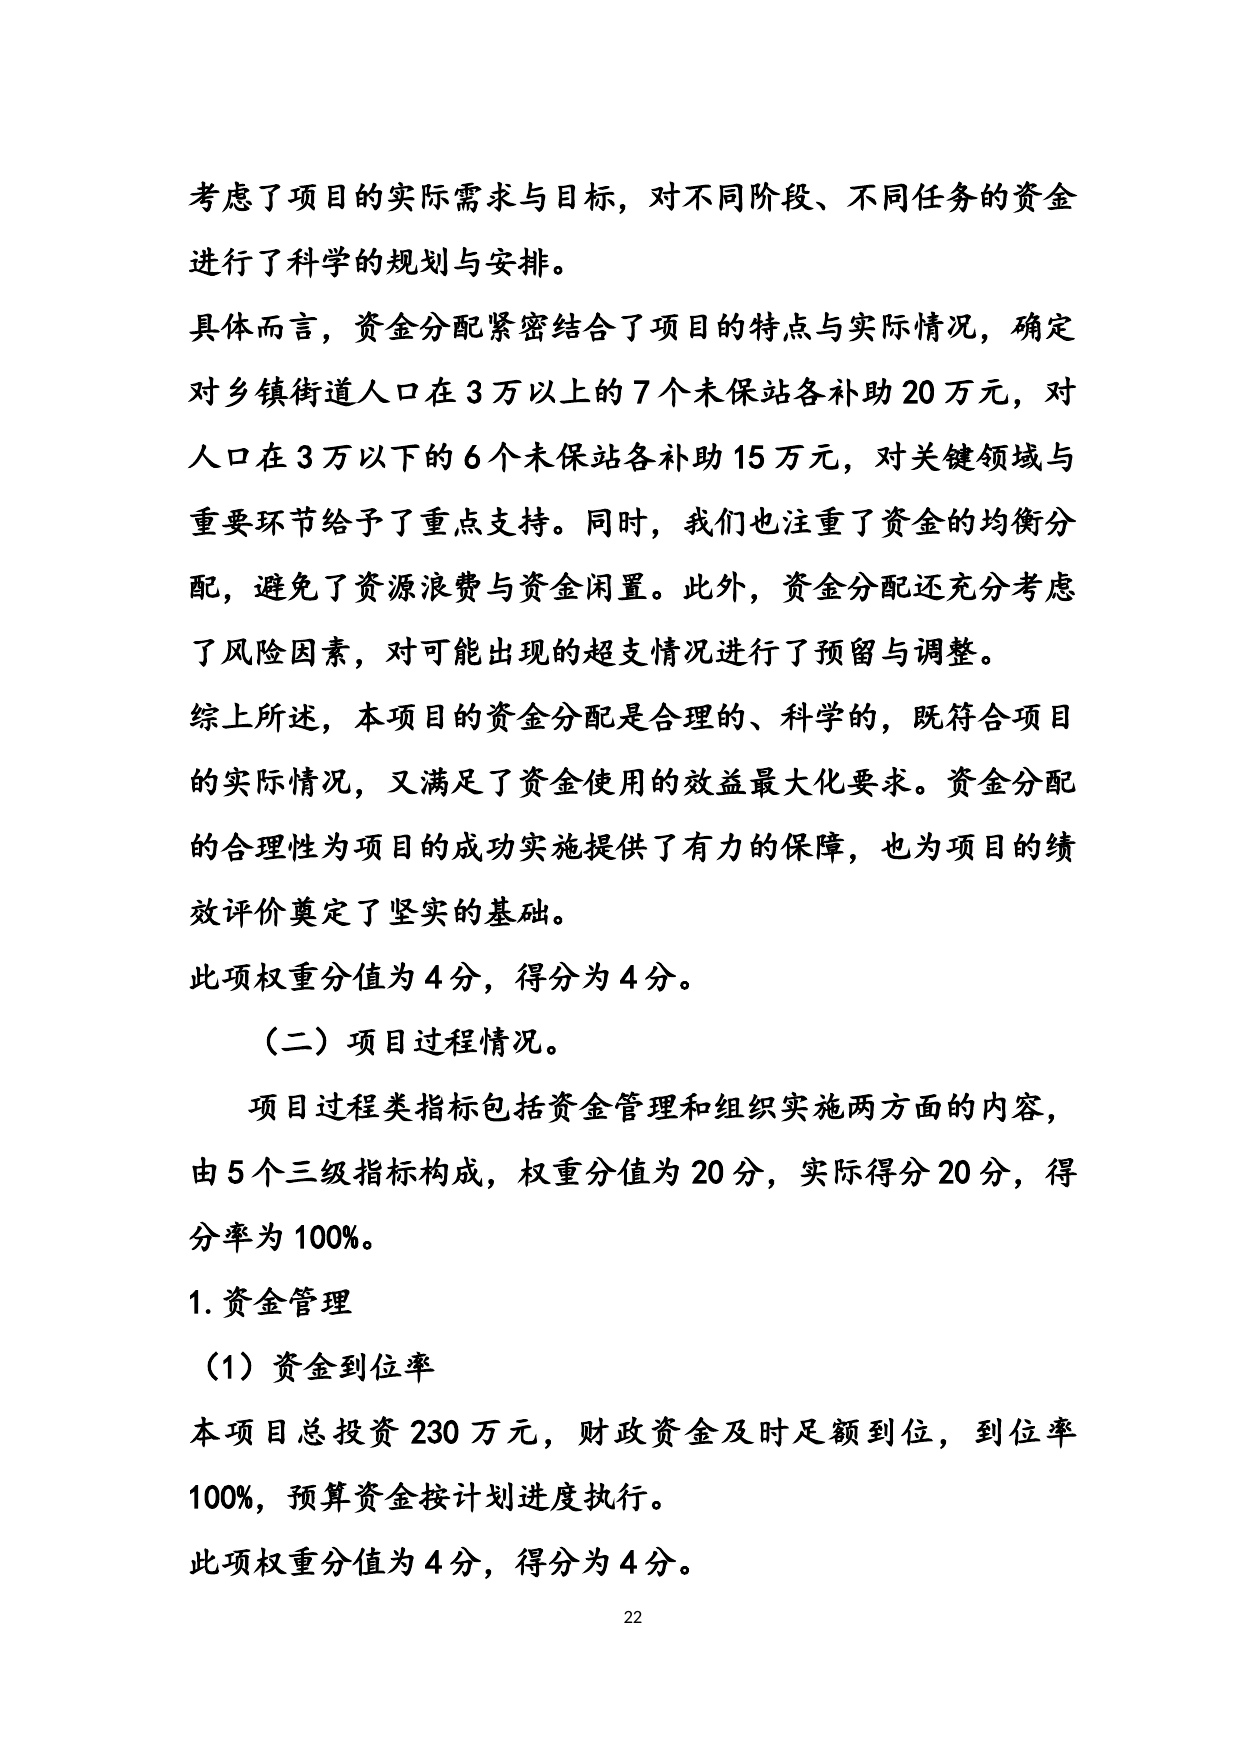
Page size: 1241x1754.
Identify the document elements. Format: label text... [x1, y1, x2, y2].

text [187, 162, 1078, 1007]
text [187, 1072, 1078, 1592]
text （二）项目过程情况。 [187, 1007, 1078, 1072]
